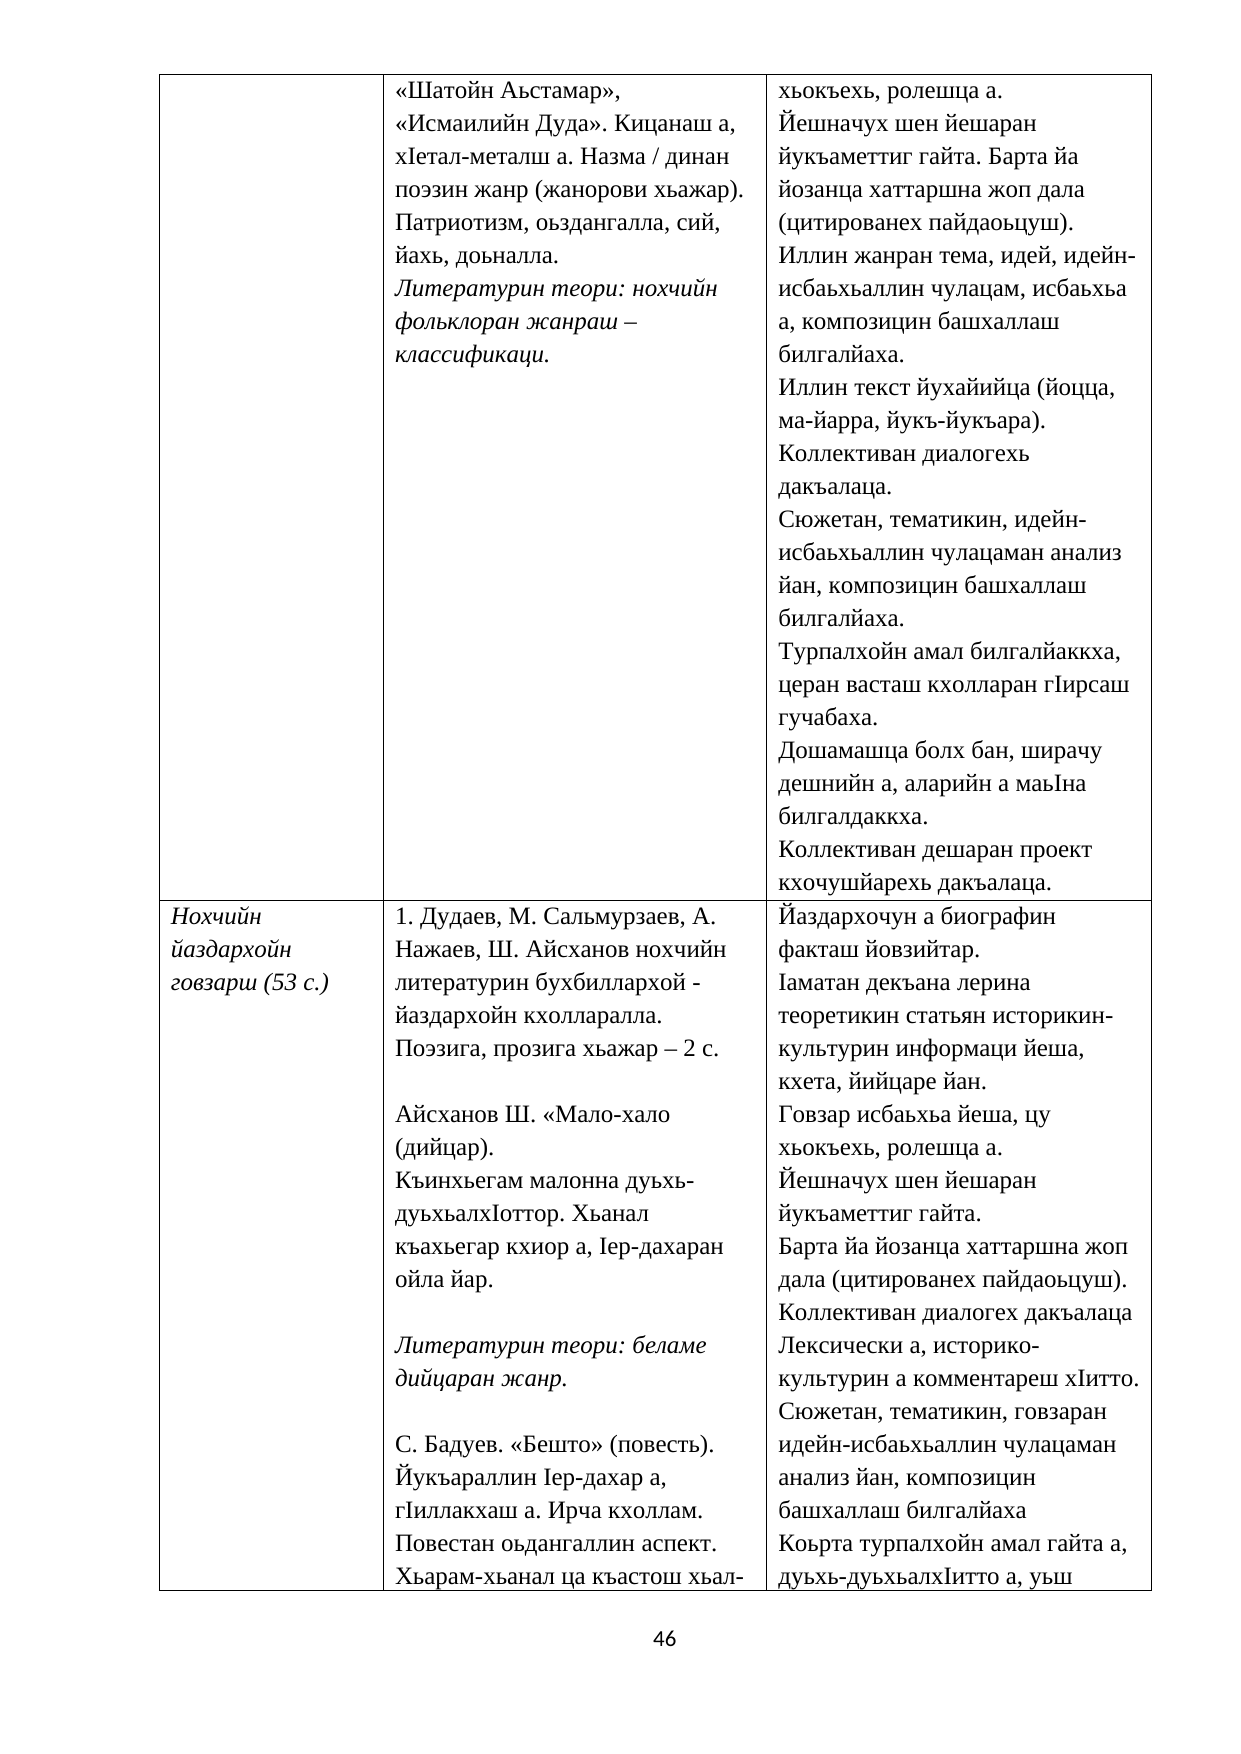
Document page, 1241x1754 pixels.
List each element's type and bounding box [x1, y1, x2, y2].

table_cell [384, 901, 766, 1590]
table_cell [160, 75, 383, 900]
table_cell [767, 901, 1151, 1590]
table_cell [767, 75, 1151, 900]
table_cell [384, 75, 766, 900]
table_cell [160, 901, 383, 1590]
